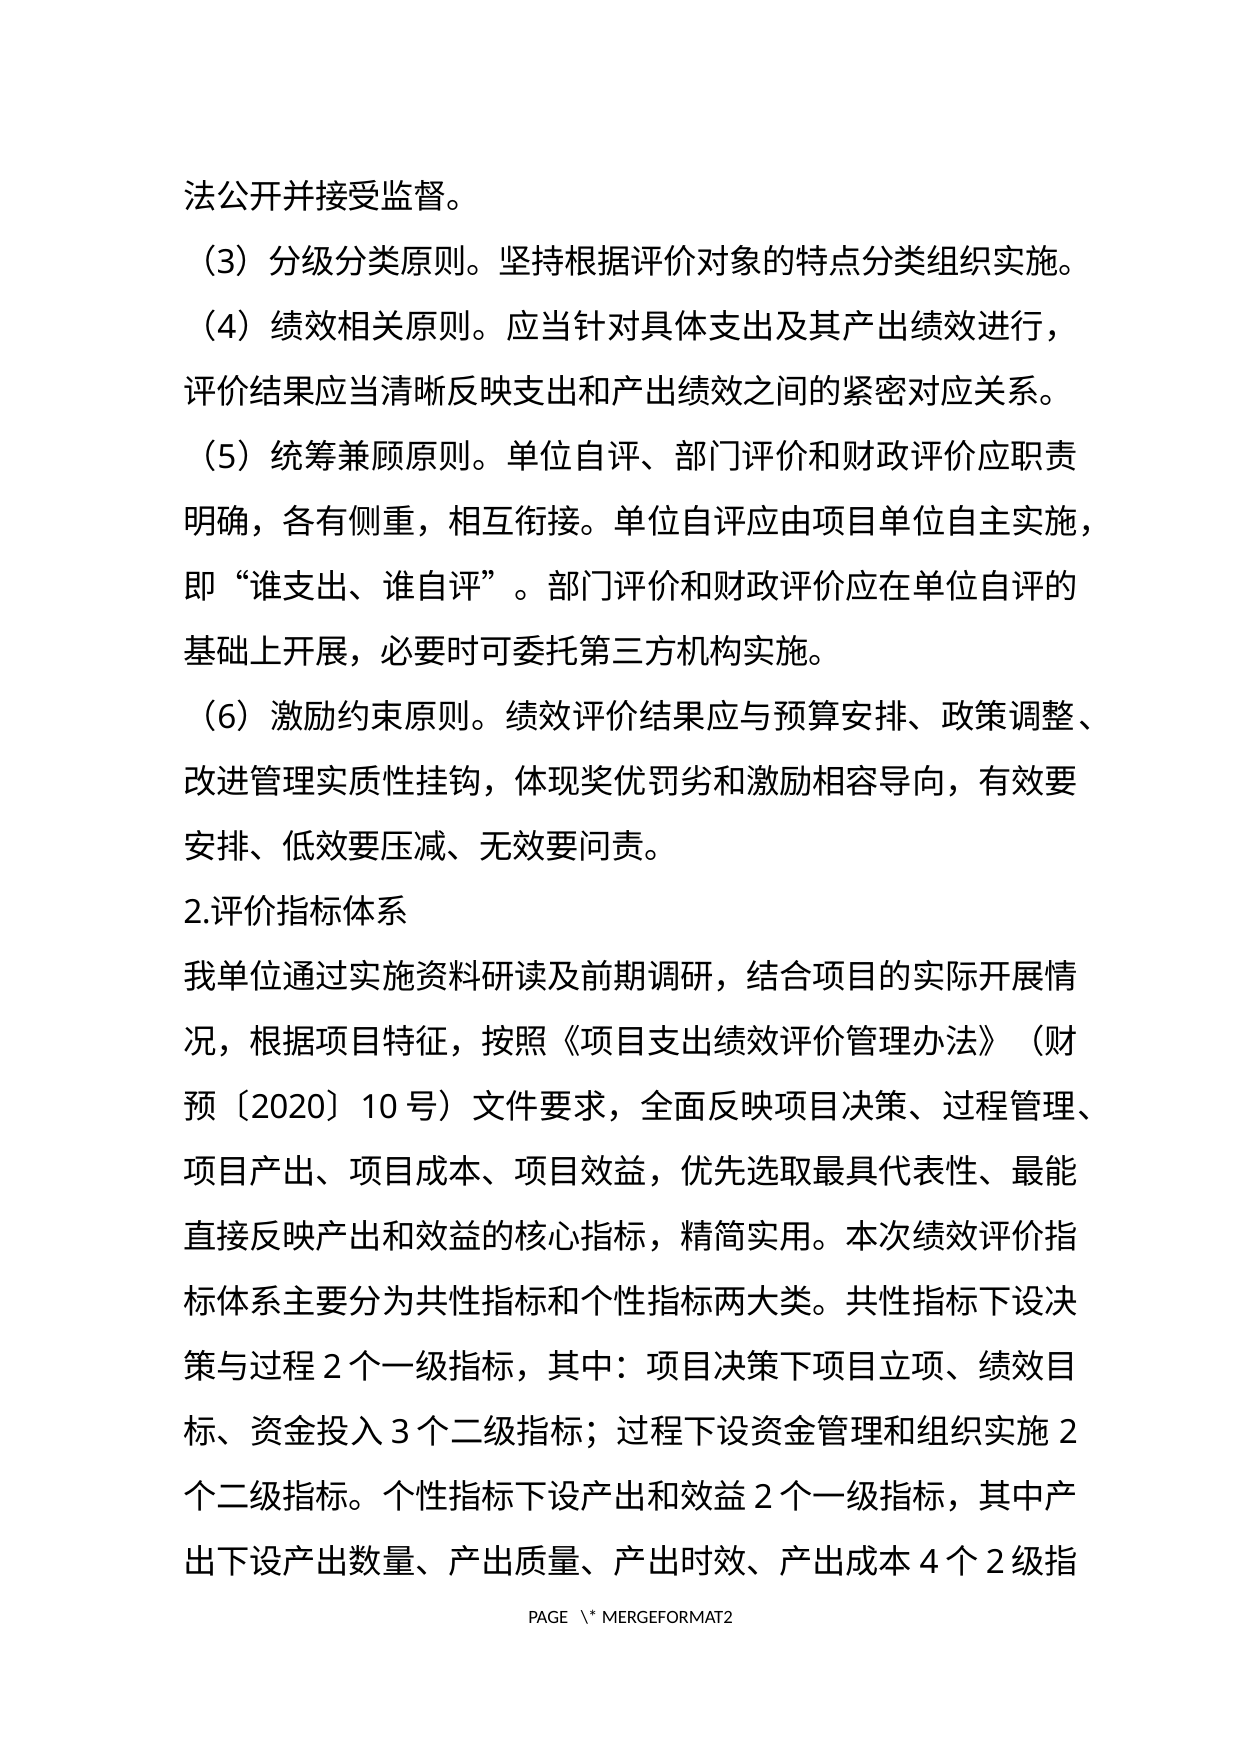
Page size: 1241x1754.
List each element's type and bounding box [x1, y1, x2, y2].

text [183, 162, 1078, 1592]
